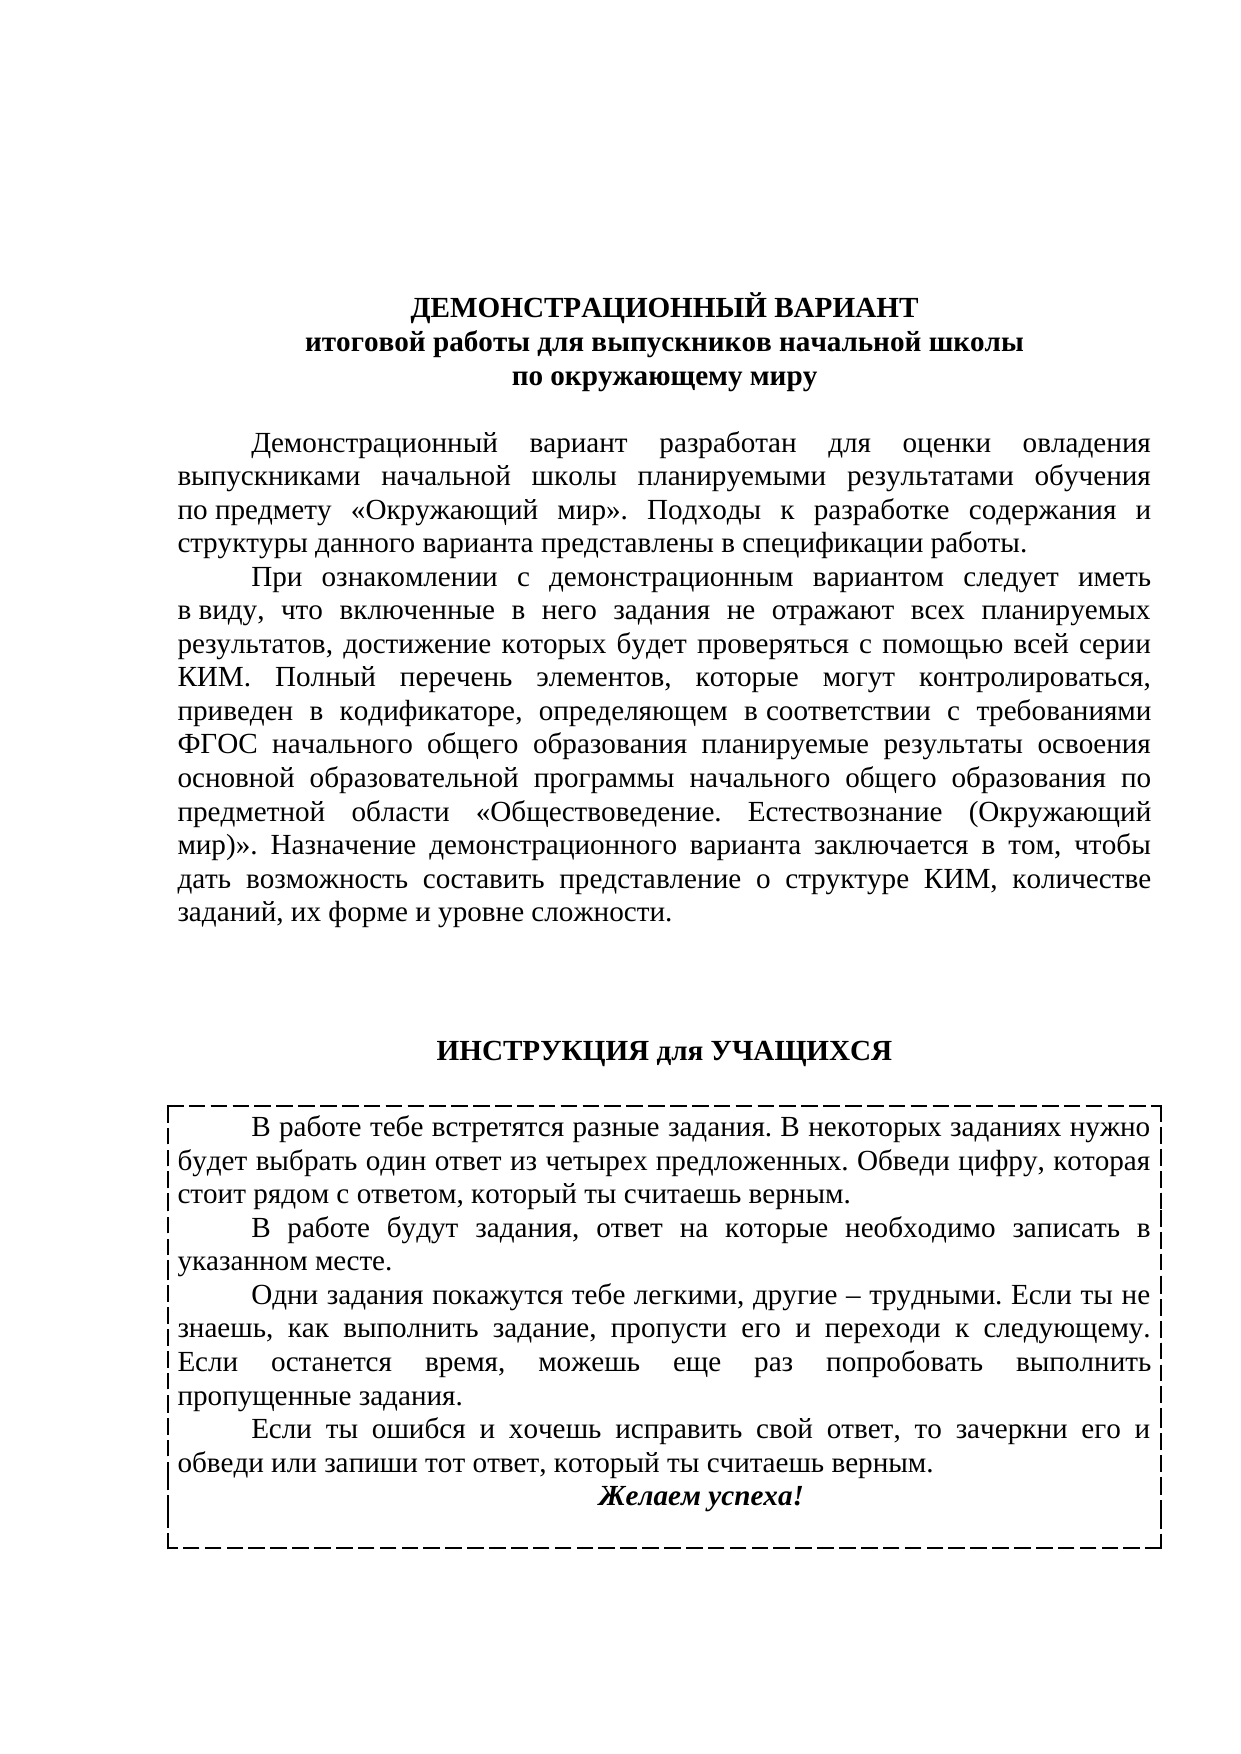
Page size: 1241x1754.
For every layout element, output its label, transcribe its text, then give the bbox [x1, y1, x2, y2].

text итоговой работы для выпускников начальной школы [177, 324, 1152, 358]
text Желаем успеха! [177, 1478, 1152, 1512]
text При ознакомлении с демонстрационным вариантом следует иметь в виду, что включенные в него задания не отражают всех планируемых результатов, достижение которых будет проверяться с помощью всей серии КИМ. Полный перечень элементов, которые могут контролироваться, приведен в кодификаторе, определяющем в соответствии с требованиями ФГОС начального общего образования планируемые результаты освоения основной образовательной программы начального общего образования по предметной области «Обществоведение. Естествознание (Окружающий мир)». Назначение демонстрационного варианта заключается в том, чтобы дать возможность составить представление о структуре КИМ, количестве заданий, их форме и уровне сложности. [177, 559, 1152, 928]
text Если ты ошибся и хочешь исправить свой ответ, то зачеркни его и обведи или запиши тот ответ, который ты считаешь верным. [177, 1411, 1152, 1478]
text В работе тебе встретятся разные задания. В некоторых заданиях нужно будет выбрать один ответ из четырех предложенных. Обведи цифру, которая стоит рядом с ответом, который ты считаешь верным. [167, 1105, 1162, 1210]
text ИНСТРУКЦИЯ для УЧАЩИХСЯ [177, 1033, 1152, 1067]
text Одни задания покажутся тебе легкими, другие – трудными. Если ты не знаешь, как выполнить задание, пропусти его и переходи к следующему. Если останется время, можешь еще раз попробовать выполнить пропущенные задания. [177, 1277, 1152, 1411]
text по окружающему миру [177, 358, 1152, 391]
text Демонстрационный вариант разработан для оценки овладения выпускниками начальной школы планируемыми результатами обучения по предмету «Окружающий мир». Подходы к разработке содержания и структуры данного варианта представлены в спецификации работы. [177, 425, 1152, 559]
text В работе будут задания, ответ на которые необходимо записать в указанном месте. [177, 1210, 1152, 1277]
text Демонстрационный вариант [177, 291, 1152, 324]
